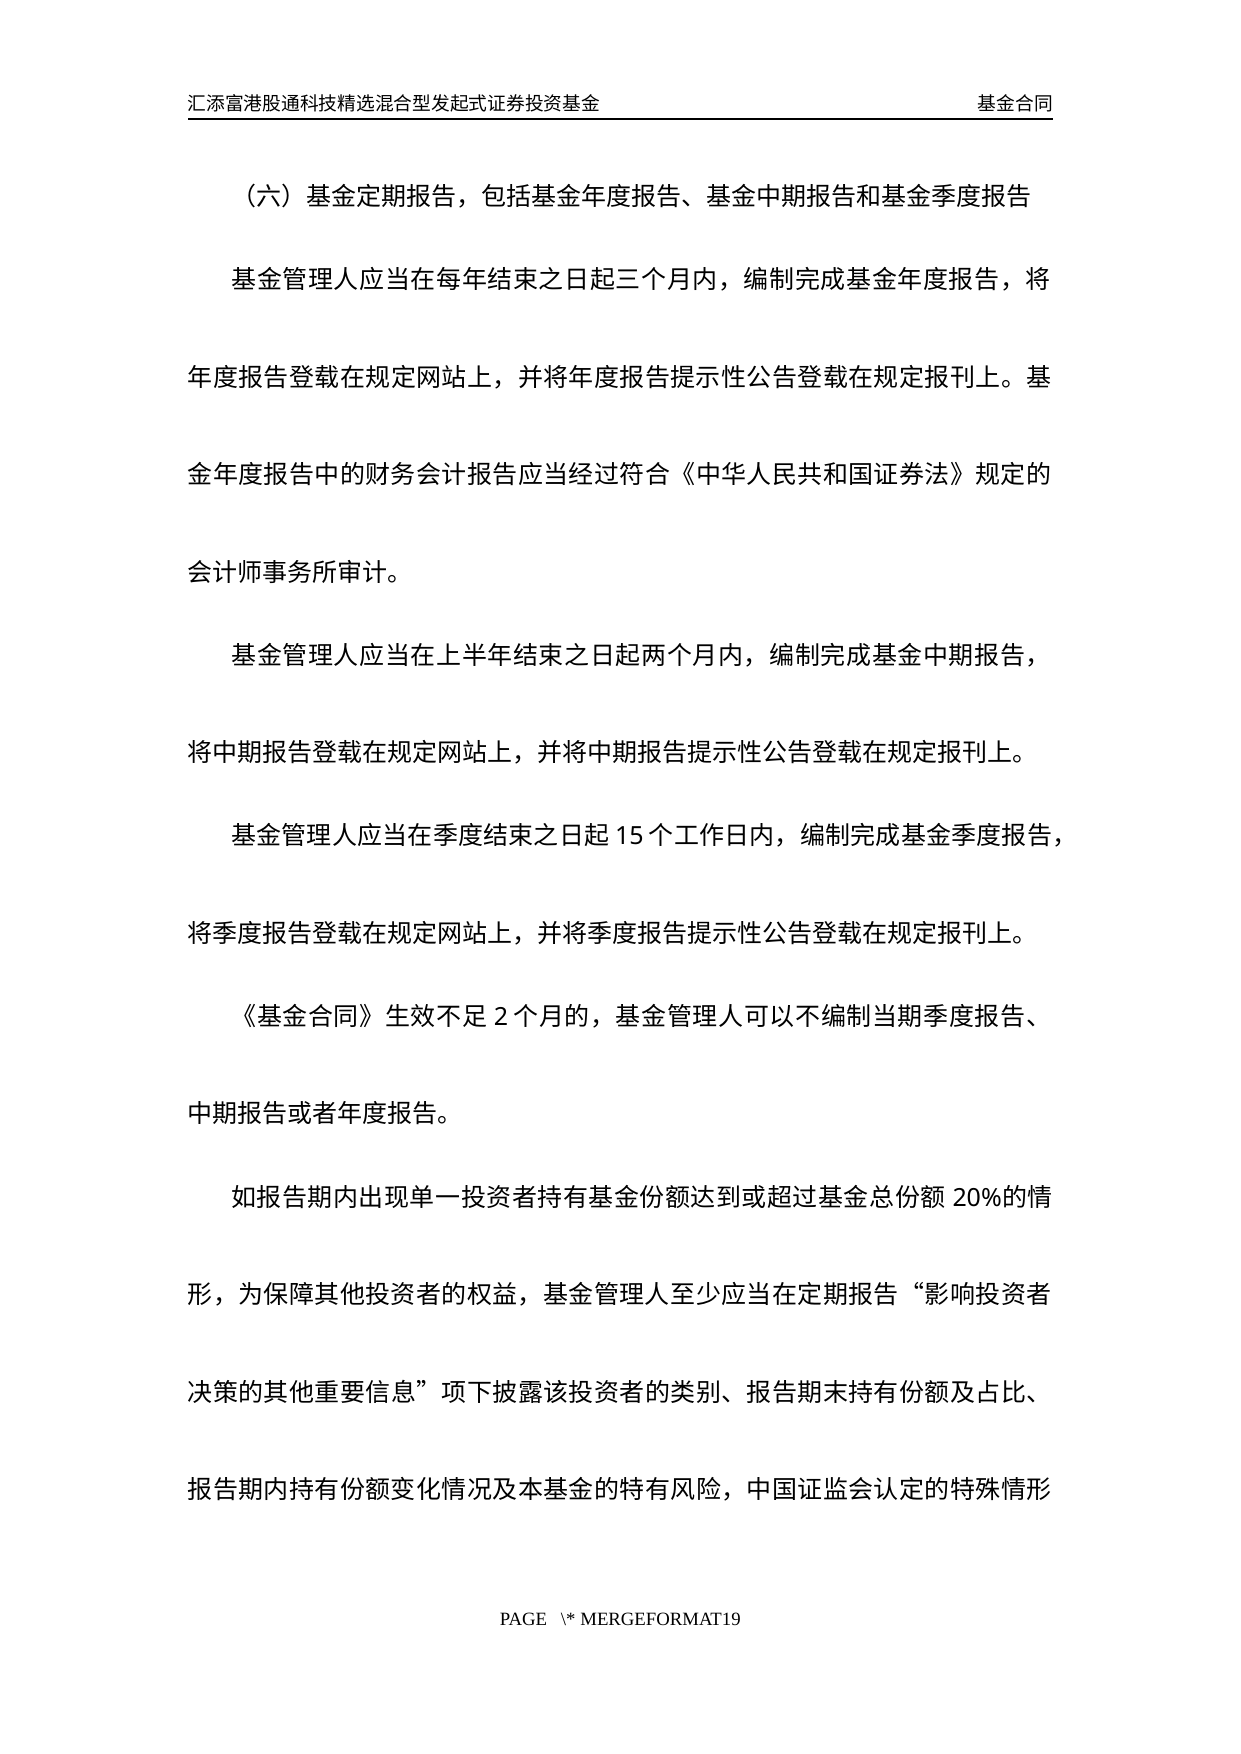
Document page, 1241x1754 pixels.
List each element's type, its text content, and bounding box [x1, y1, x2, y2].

text 基金管理人应当在每年结束之日起三个月内，编制完成基金年度报告，将年度报告登载在规定网站上，并将年度报告提示性公告登载在规定报刊上。基金年度报告中的财务会计报告应当经过符合《中华人民共和国证券法》规定的会计师事务所审计。 [187, 245, 1053, 603]
text （六）基金定期报告，包括基金年度报告、基金中期报告和基金季度报告 [187, 162, 1053, 227]
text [187, 1163, 1053, 1520]
text 基金管理人应当在季度结束之日起15个工作日内，编制完成基金季度报告，将季度报告登载在规定网站上，并将季度报告提示性公告登载在规定报刊上。 [187, 801, 1053, 964]
text 《基金合同》生效不足2个月的，基金管理人可以不编制当期季度报告、中期报告或者年度报告。 [187, 982, 1053, 1144]
text 基金管理人应当在上半年结束之日起两个月内，编制完成基金中期报告，将中期报告登载在规定网站上，并将中期报告提示性公告登载在规定报刊上。 [187, 621, 1053, 783]
